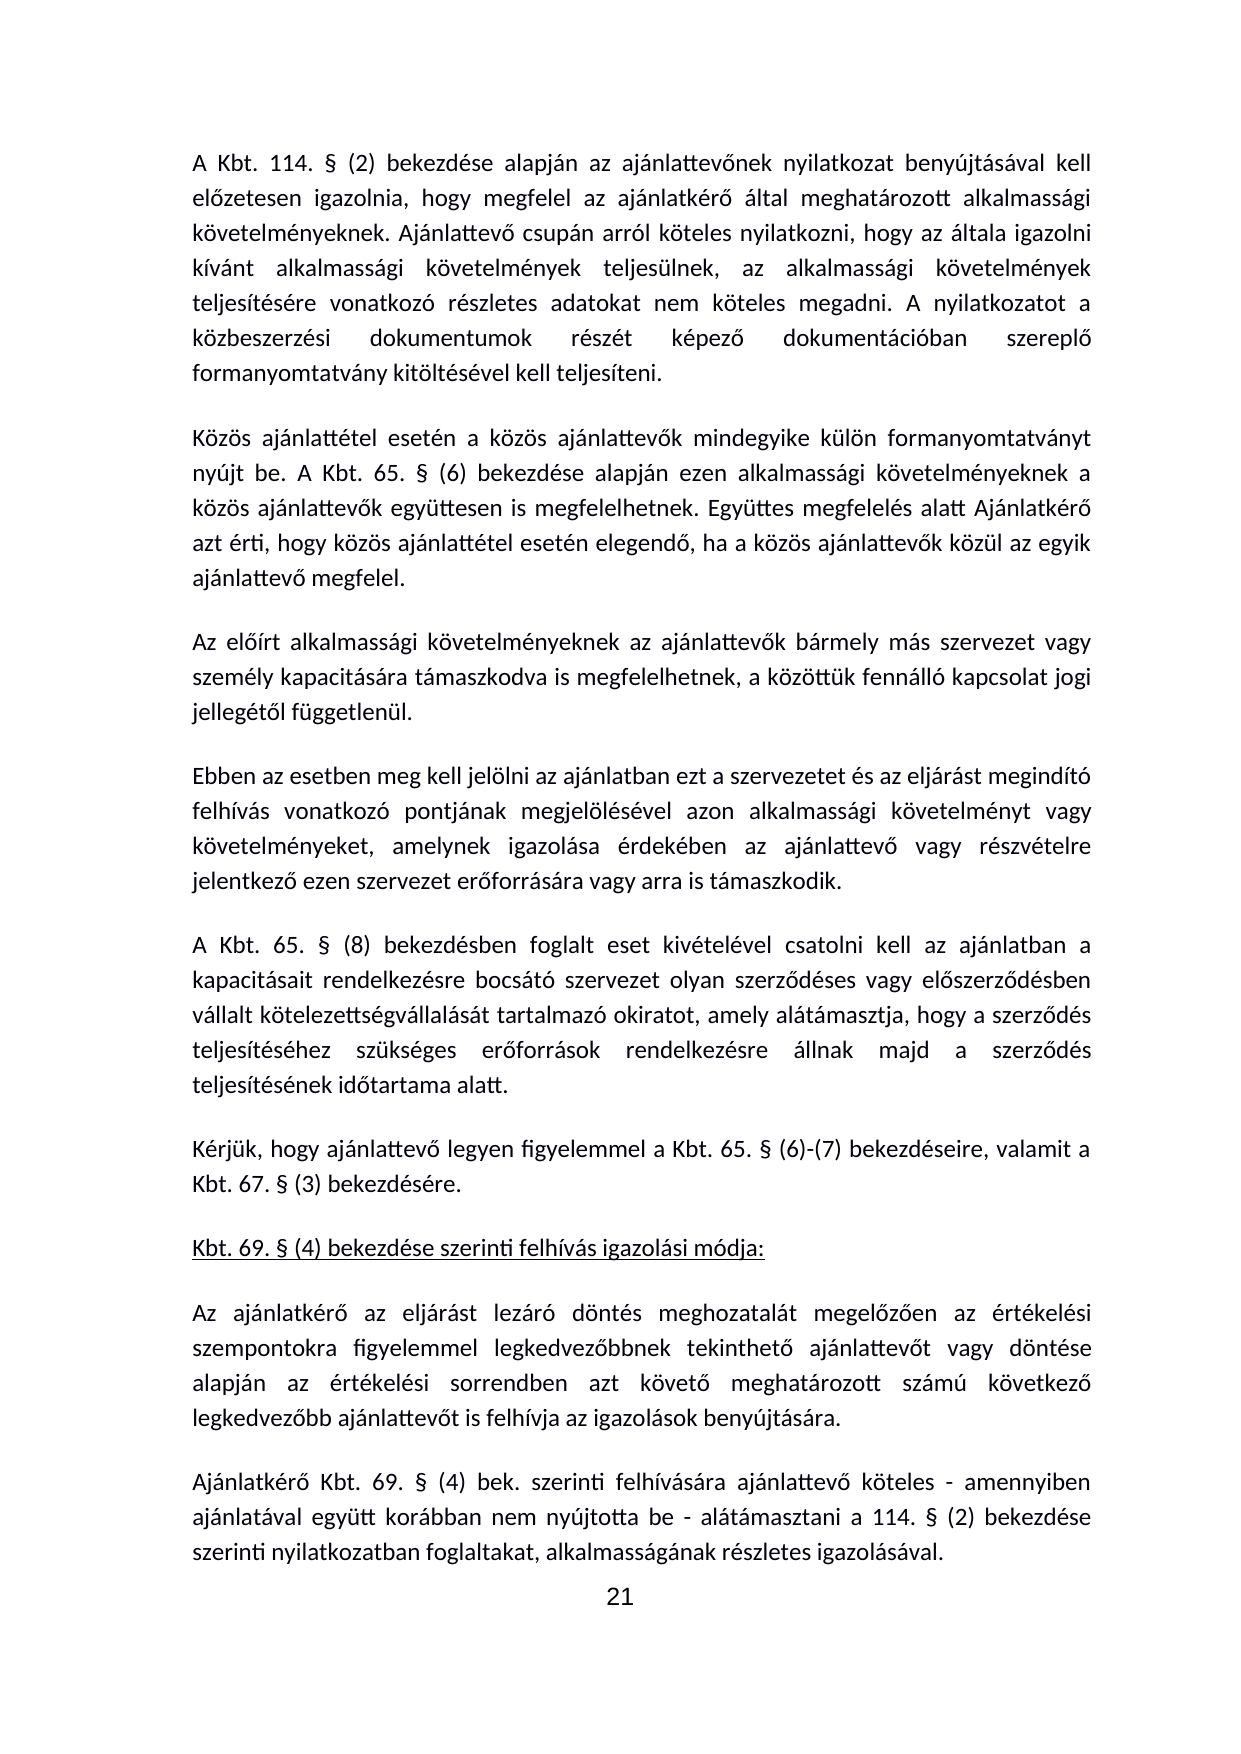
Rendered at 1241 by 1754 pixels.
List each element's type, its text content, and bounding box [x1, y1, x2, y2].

text Ebben az esetben meg kell jelölni az ajánlatban ezt a szervezetet és az eljárást megindító felhívás vonatkozó pontjának megjelölésével azon alkalmassági követelményt vagy követelményeket, amelynek igazolása érdekében az ajánlattevő vagy részvételre jelentkező ezen szervezet erőforrására vagy arra is támaszkodik. [192, 760, 1093, 896]
text Az ajánlatkérő az eljárást lezáró döntés meghozatalát megelőzően az értékelési szempontokra figyelemmel legkedvezőbbnek tekinthető ajánlattevőt vagy döntése alapján az értékelési sorrendben azt követő meghatározott számú következő legkedvezőbb ajánlattevőt is felhívja az igazolások benyújtására. [192, 1297, 1093, 1432]
text A Kbt. 114. § (2) bekezdése alapján az ajánlattevőnek nyilatkozat benyújtásával kell előzetesen igazolnia, hogy megfelel az ajánlatkérő által meghatározott alkalmassági követelményeknek. Ajánlattevő csupán arról köteles nyilatkozni, hogy az általa igazolni kívánt alkalmassági követelmények teljesülnek, az alkalmassági követelmények teljesítésére vonatkozó részletes adatokat nem köteles megadni. A nyilatkozatot a közbeszerzési dokumentumok részét képező dokumentációban szereplő formanyomtatvány kitöltésével kell teljesíteni. [192, 148, 1093, 388]
text Kérjük, hogy ajánlattevő legyen figyelemmel a Kbt. 65. § (6)-(7) bekezdéseire, valamit a Kbt. 67. § (3) bekezdésére. [192, 1133, 1093, 1199]
text A Kbt. 65. § (8) bekezdésben foglalt eset kivételével csatolni kell az ajánlatban a kapacitásait rendelkezésre bocsátó szervezet olyan szerződéses vagy előszerződésben vállalt kötelezettségvállalását tartalmazó okiratot, amely alátámasztja, hogy a szerződés teljesítéséhez szükséges erőforrások rendelkezésre állnak majd a szerződés teljesítésének időtartama alatt. [192, 929, 1093, 1100]
text Kbt. 69. § (4) bekezdése szerinti felhívás igazolási módja: [192, 1233, 1093, 1263]
text Az előírt alkalmassági követelményeknek az ajánlattevők bármely más szervezet vagy személy kapacitására támaszkodva is megfelelhetnek, a közöttük fennálló kapcsolat jogi jellegétől függetlenül. [192, 626, 1093, 726]
text Közös ajánlattétel esetén a közös ajánlattevők mindegyike külön formanyomtatványt nyújt be. A Kbt. 65. § (6) bekezdése alapján ezen alkalmassági követelményeknek a közös ajánlattevők együttesen is megfelelhetnek. Együttes megfelelés alatt Ajánlatkérő azt érti, hogy közös ajánlattétel esetén elegendő, ha a közös ajánlattevők közül az egyik ajánlattevő megfelel. [192, 422, 1093, 592]
text Ajánlatkérő Kbt. 69. § (4) bek. szerinti felhívására ajánlattevő köteles - amennyiben ajánlatával együtt korábban nem nyújtotta be - alátámasztani a 114. § (2) bekezdése szerinti nyilatkozatban foglaltakat, alkalmasságának részletes igazolásával. [192, 1466, 1093, 1566]
